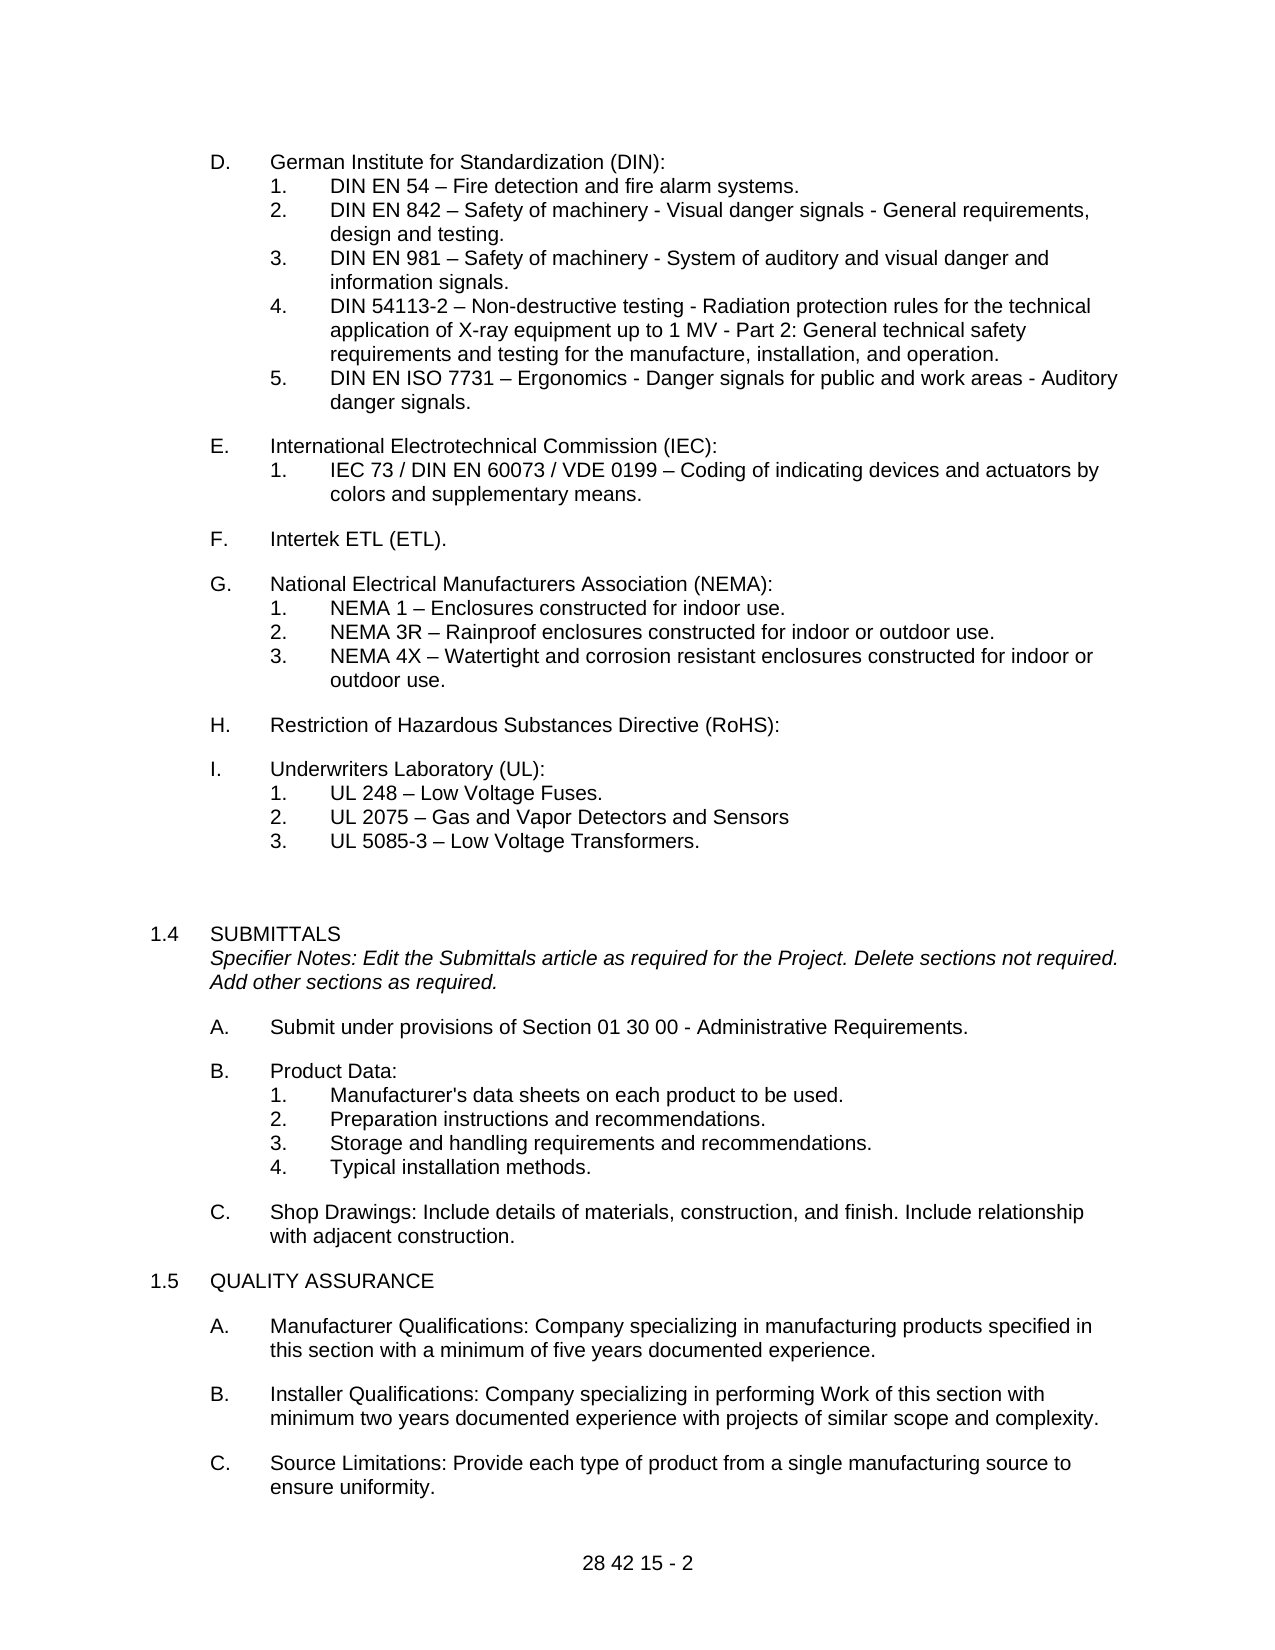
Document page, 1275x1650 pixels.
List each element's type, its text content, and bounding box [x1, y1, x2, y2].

text German Institute for Standardization (DIN): [210, 150, 1125, 174]
text Product Data: [210, 1059, 1125, 1083]
text Manufacturer Qualifications: Company specializing in manufacturing products specified in this section with a minimum of five years documented experience. [210, 1313, 1125, 1361]
text IEC 73 / DIN EN 60073 / VDE 0199 – Coding of indicating devices and actuators by colors and supplementary means. [270, 458, 1125, 506]
text Storage and handling requirements and recommendations. [270, 1131, 1125, 1155]
text Underwriters Laboratory (UL): [210, 757, 1125, 781]
text NEMA 4X – Watertight and corrosion resistant enclosures constructed for indoor or outdoor use. [270, 644, 1125, 692]
text National Electrical Manufacturers Association (NEMA): [210, 572, 1125, 596]
text UL 5085-3 – Low Voltage Transformers. [270, 829, 1125, 853]
text DIN EN 54 – Fire detection and fire alarm systems. [270, 174, 1125, 198]
text UL 2075 – Gas and Vapor Detectors and Sensors [270, 805, 1125, 829]
text UL 248 – Low Voltage Fuses. [270, 781, 1125, 805]
text Intertek ETL (ETL). [210, 527, 1125, 551]
text NEMA 3R – Rainproof enclosures constructed for indoor or outdoor use. [270, 620, 1125, 644]
text Preparation instructions and recommendations. [270, 1107, 1125, 1131]
text Shop Drawings: Include details of materials, construction, and finish. Include relationship with adjacent construction. [210, 1200, 1125, 1248]
text Restriction of Hazardous Substances Directive (RoHS): [210, 712, 1125, 736]
text SUBMITTALS Specifier Notes: Edit the Submittals article as required for the Project. Delete sections not required. Add other sections as required. [150, 922, 1125, 994]
text International Electrotechnical Commission (IEC): [210, 434, 1125, 458]
text Typical installation methods. [270, 1155, 1125, 1179]
text QUALITY ASSURANCE [150, 1269, 1125, 1293]
text Source Limitations: Provide each type of product from a single manufacturing source to ensure uniformity. [210, 1451, 1125, 1499]
text Manufacturer's data sheets on each product to be used. [270, 1083, 1125, 1107]
text Installer Qualifications: Company specializing in performing Work of this section with minimum two years documented experience with projects of similar scope and complexity. [210, 1382, 1125, 1430]
text DIN 54113-2 – Non-destructive testing - Radiation protection rules for the technical application of X-ray equipment up to 1 MV - Part 2: General technical safety requirements and testing for the manufacture, installation, and operation. [270, 294, 1125, 366]
text DIN EN 842 – Safety of machinery - Visual danger signals - General requirements, design and testing. [270, 198, 1125, 246]
text Submit under provisions of Section 01 30 00 - Administrative Requirements. [210, 1014, 1125, 1038]
text NEMA 1 – Enclosures constructed for indoor use. [270, 596, 1125, 620]
text DIN EN ISO 7731 – Ergonomics - Danger signals for public and work areas - Auditory danger signals. [270, 366, 1125, 413]
text DIN EN 981 – Safety of machinery - System of auditory and visual danger and information signals. [270, 246, 1125, 294]
